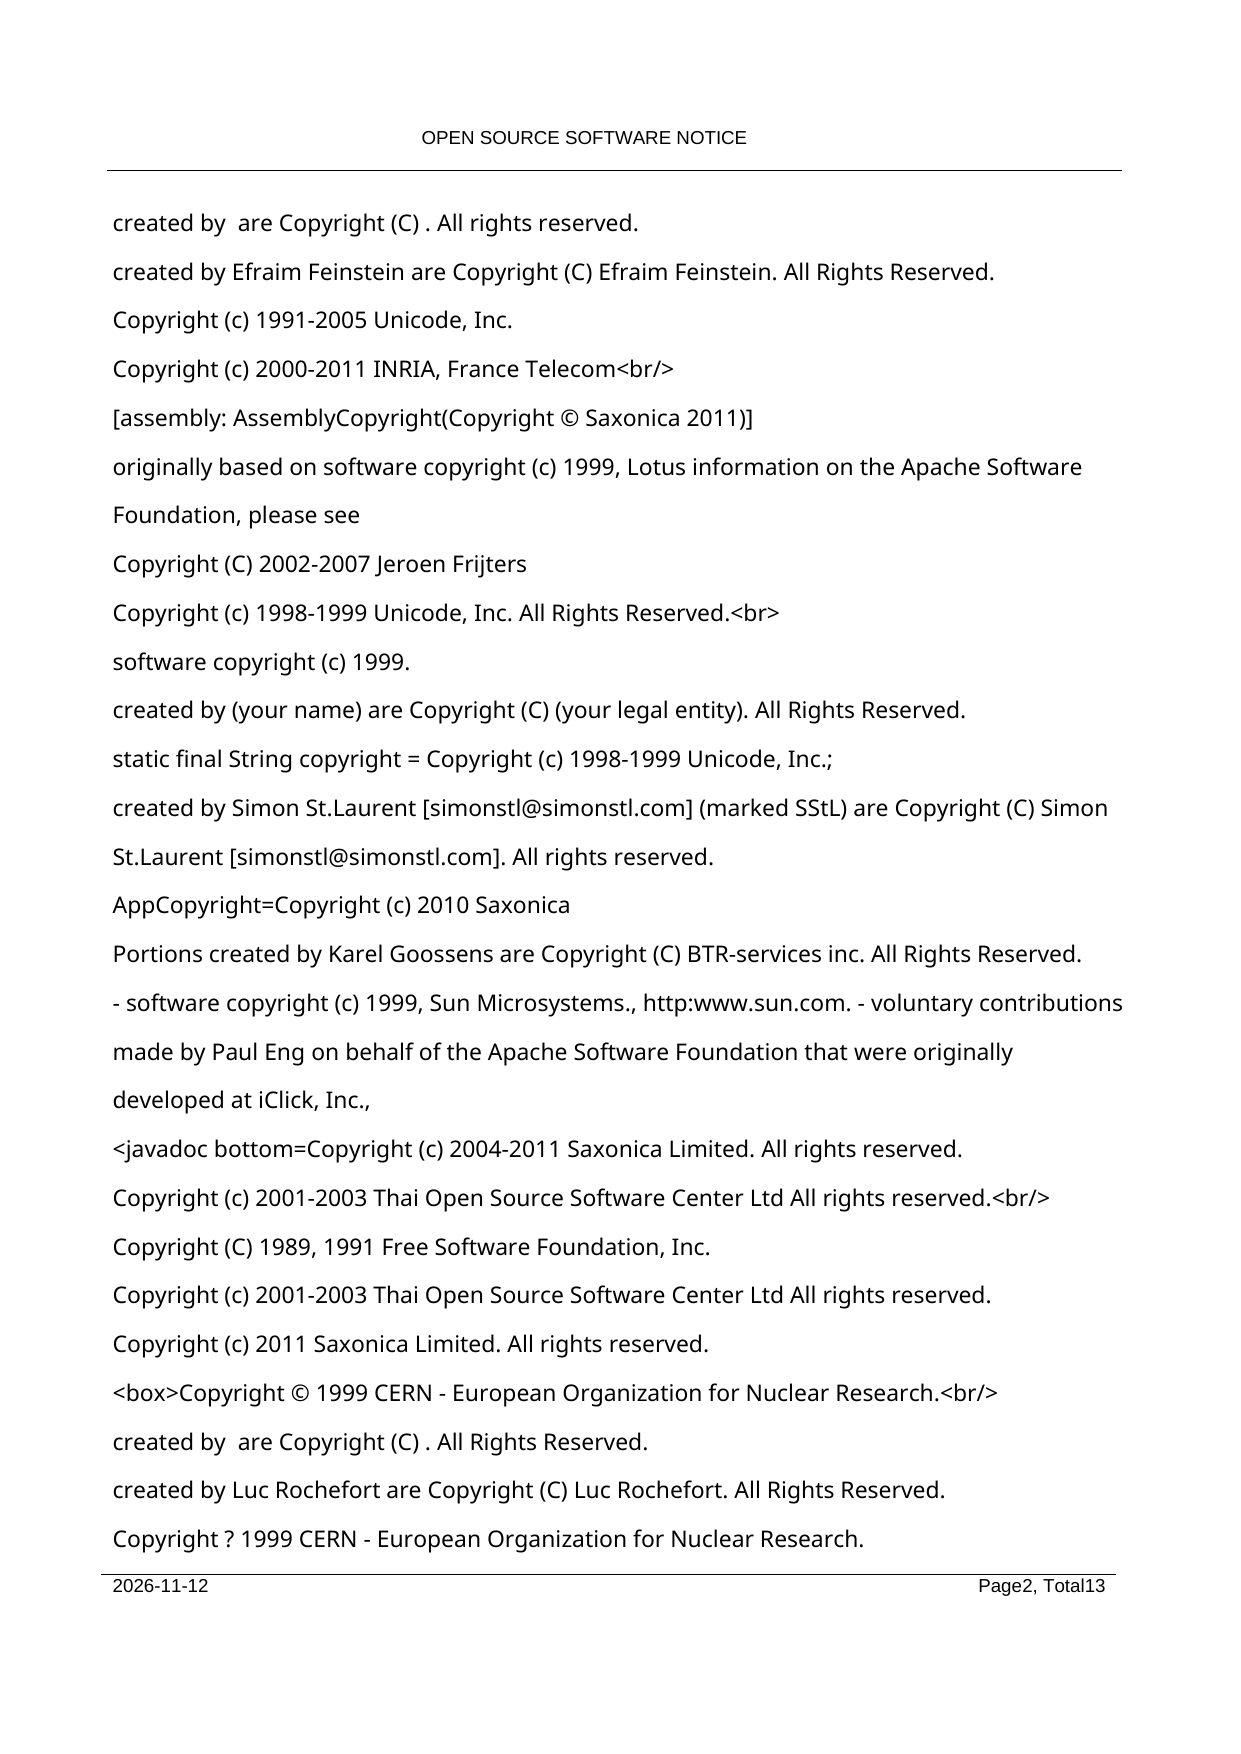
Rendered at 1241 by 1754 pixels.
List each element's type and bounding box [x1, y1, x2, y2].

text [112, 206, 1128, 1555]
